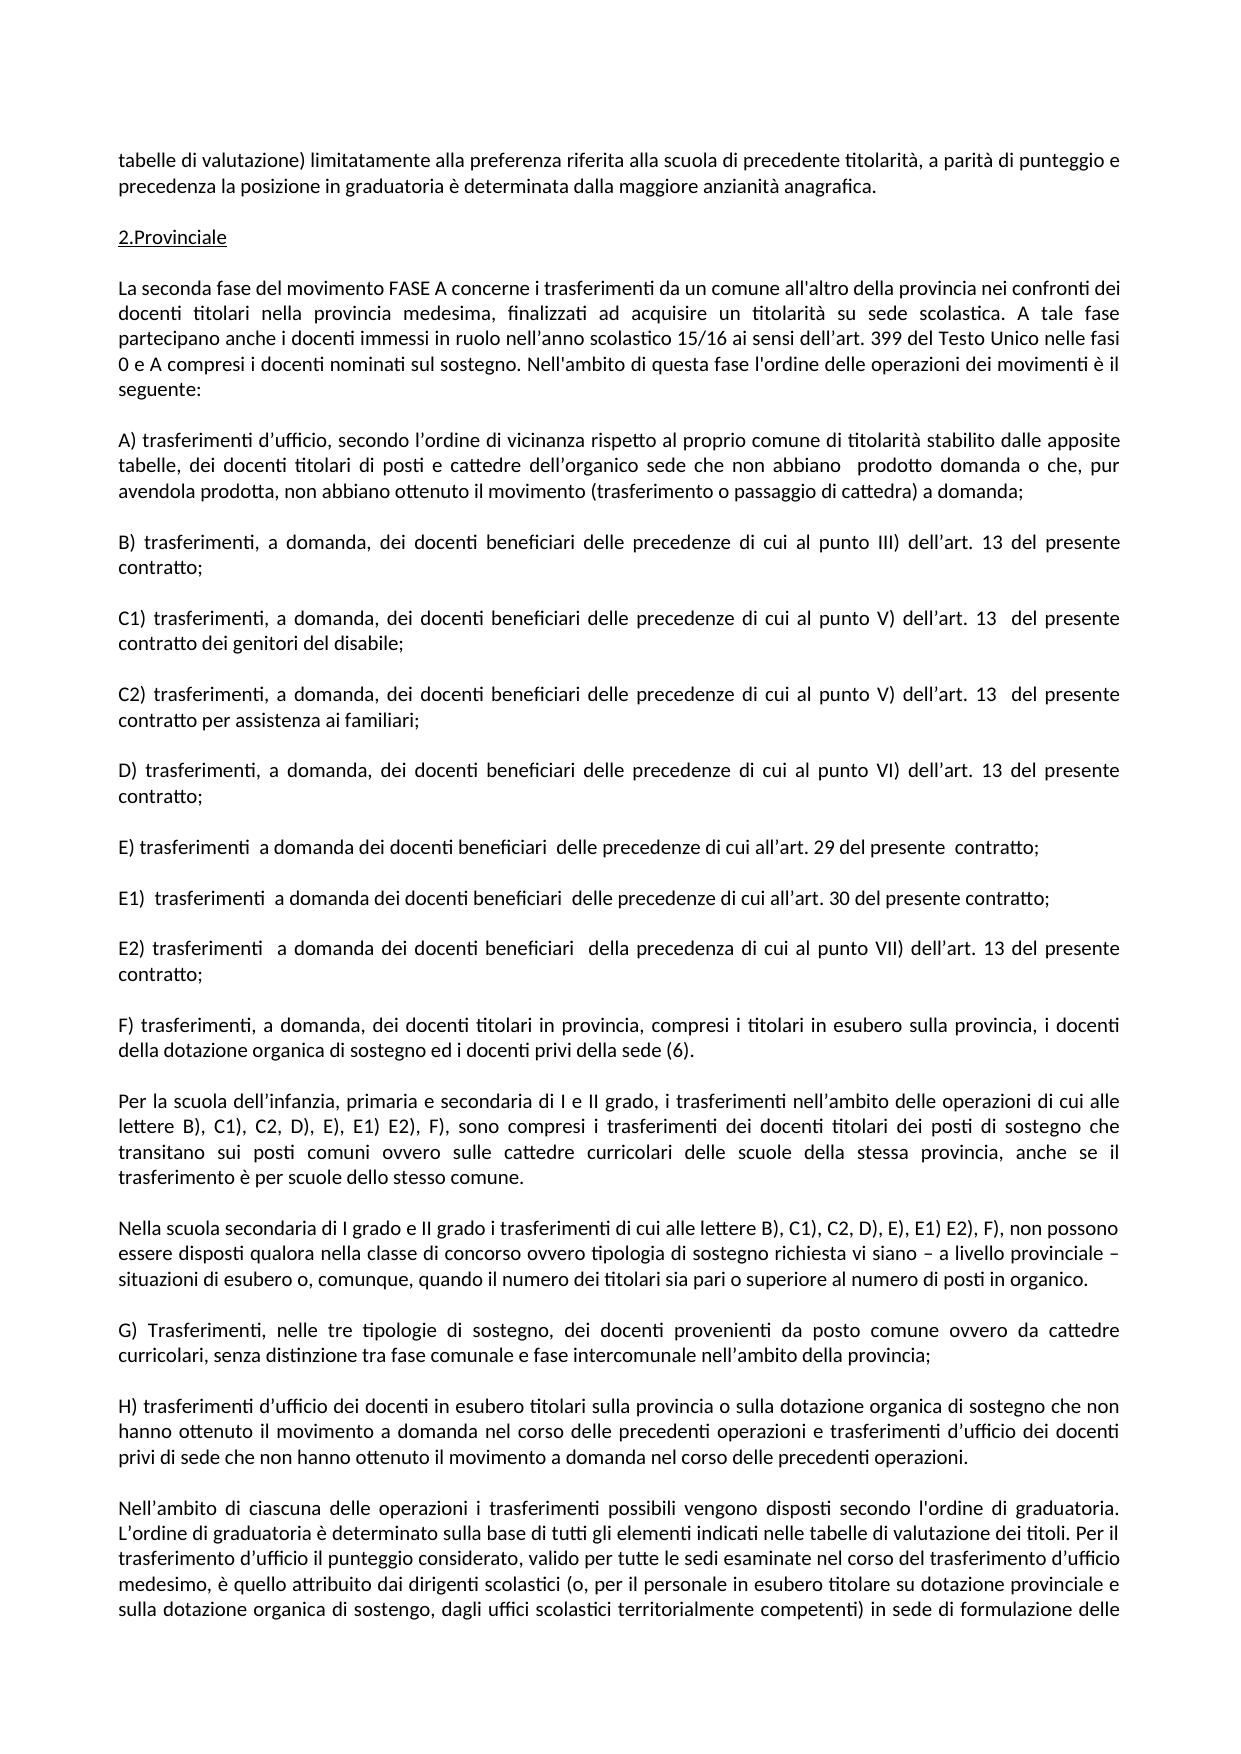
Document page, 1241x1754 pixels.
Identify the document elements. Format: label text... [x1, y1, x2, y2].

text La seconda fase del movimento FASE A concerne i trasferimenti da un comune all'altro della provincia nei confronti dei docenti titolari nella provincia medesima, finalizzati ad acquisire un titolarità su sede scolastica. A tale fase partecipano anche i docenti immessi in ruolo nell’anno scolastico 15/16 ai sensi dell’art. 399 del Testo Unico nelle fasi 0 e A compresi i docenti nominati sul sostegno. Nell'ambito di questa fase l'ordine delle operazioni dei movimenti è il seguente: [118, 275, 1122, 402]
text F) trasferimenti, a domanda, dei docenti titolari in provincia, compresi i titolari in esubero sulla provincia, i docenti della dotazione organica di sostegno ed i docenti privi della sede (6). [118, 1012, 1122, 1063]
text A) trasferimenti d’ufficio, secondo l’ordine di vicinanza rispetto al proprio comune di titolarità stabilito dalle apposite tabelle, dei docenti titolari di posti e cattedre dell’organico sede che non abbiano prodotto domanda o che, pur avendola prodotta, non abbiano ottenuto il movimento (trasferimento o passaggio di cattedra) a domanda; [118, 427, 1122, 503]
text Nella scuola secondaria di I grado e II grado i trasferimenti di cui alle lettere B), C1), C2, D), E), E1) E2), F), non possono essere disposti qualora nella classe di concorso ovvero tipologia di sostegno richiesta vi siano – a livello provinciale – situazioni di esubero o, comunque, quando il numero dei titolari sia pari o superiore al numero di posti in organico. [118, 1215, 1122, 1291]
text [118, 148, 1122, 198]
text E2) trasferimenti a domanda dei docenti beneficiari della precedenza di cui al punto VII) dell’art. 13 del presente contratto; [118, 936, 1122, 986]
text E1) trasferimenti a domanda dei docenti beneficiari delle precedenze di cui all’art. 30 del presente contratto; [118, 885, 1122, 910]
text D) trasferimenti, a domanda, dei docenti beneficiari delle precedenze di cui al punto VI) dell’art. 13 del presente contratto; [118, 758, 1122, 808]
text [118, 1495, 1122, 1622]
text B) trasferimenti, a domanda, dei docenti beneficiari delle precedenze di cui al punto III) dell’art. 13 del presente contratto; [118, 529, 1122, 580]
text 2.Provinciale [118, 224, 1122, 249]
text H) trasferimenti d’ufficio dei docenti in esubero titolari sulla provincia o sulla dotazione organica di sostegno che non hanno ottenuto il movimento a domanda nel corso delle precedenti operazioni e trasferimenti d’ufficio dei docenti privi di sede che non hanno ottenuto il movimento a domanda nel corso delle precedenti operazioni. [118, 1393, 1122, 1469]
text G) Trasferimenti, nelle tre tipologie di sostegno, dei docenti provenienti da posto comune ovvero da cattedre curricolari, senza distinzione tra fase comunale e fase intercomunale nell’ambito della provincia; [118, 1317, 1122, 1368]
text C2) trasferimenti, a domanda, dei docenti beneficiari delle precedenze di cui al punto V) dell’art. 13 del presente contratto per assistenza ai familiari; [118, 681, 1122, 732]
text C1) trasferimenti, a domanda, dei docenti beneficiari delle precedenze di cui al punto V) dell’art. 13 del presente contratto dei genitori del disabile; [118, 605, 1122, 656]
text Per la scuola dell’infanzia, primaria e secondaria di I e II grado, i trasferimenti nell’ambito delle operazioni di cui alle lettere B), C1), C2, D), E), E1) E2), F), sono compresi i trasferimenti dei docenti titolari dei posti di sostegno che transitano sui posti comuni ovvero sulle cattedre curricolari delle scuole della stessa provincia, anche se il trasferimento è per scuole dello stesso comune. [118, 1088, 1122, 1190]
text E) trasferimenti a domanda dei docenti beneficiari delle precedenze di cui all’art. 29 del presente contratto; [118, 834, 1122, 859]
